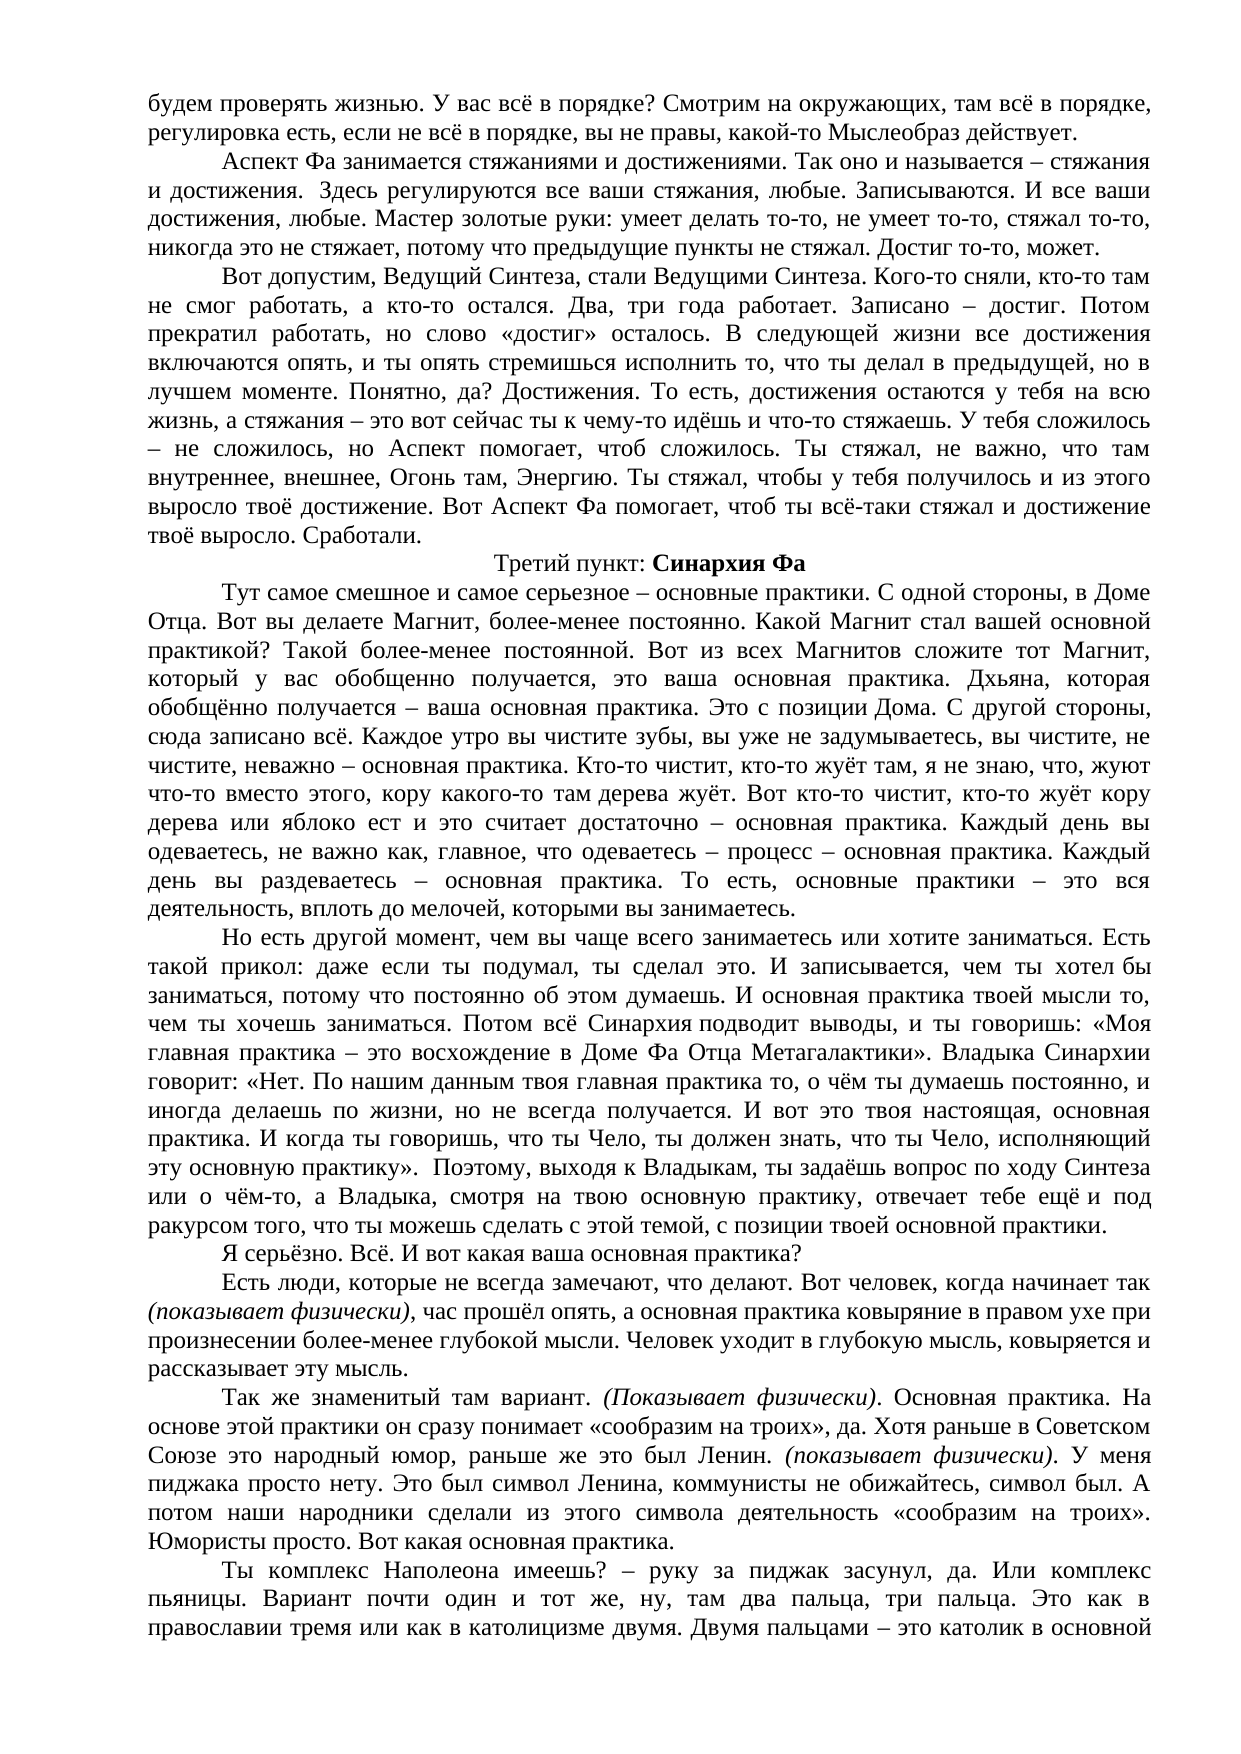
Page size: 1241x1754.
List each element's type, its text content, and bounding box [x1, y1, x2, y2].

text Аспект Фа занимается стяжаниями и достижениями. Так оно и называется – стяжания и достижения. Здесь регулируются все ваши стяжания, любые. Записываются. И все ваши достижения, любые. Мастер золотые руки: умеет делать то-то, не умеет то-то, стяжал то-то, никогда это не стяжает, потому что предыдущие пункты не стяжал. Достиг то-то, может. [148, 146, 1152, 261]
text Тут самое смешное и самое серьезное – основные практики. С одной стороны, в Доме Отца. Вот вы делаете Магнит, более-менее постоянно. Какой Магнит стал вашей основной практикой? Такой более-менее постоянной. Вот из всех Магнитов сложите тот Магнит, который у вас обобщенно получается, это ваша основная практика. Дхьяна, которая обобщённо получается – ваша основная практика. Это с позиции Дома. С другой стороны, сюда записано всё. Каждое утро вы чистите зубы, вы уже не задумываетесь, вы чистите, не чистите, неважно – основная практика. Кто-то чистит, кто-то жуёт там, я не знаю, что, жуют что-то вместо этого, кору какого-то там дерева жуёт. Вот кто-то чистит, кто-то жуёт кору дерева или яблоко ест и это считает достаточно – основная практика. Каждый день вы одеваетесь, не важно как, главное, что одеваетесь – процесс – основная практика. Каждый день вы раздеваетесь – основная практика. То есть, основные практики – это вся деятельность, вплоть до мелочей, которыми вы занимаетесь. [148, 577, 1152, 922]
text Так же знаменитый там вариант. (Показывает физически). Основная практика. На основе этой практики он сразу понимает «сообразим на троих», да. Хотя раньше в Советском Союзе это народный юмор, раньше же это был Ленин. (показывает физически). У меня пиджака просто нету. Это был символ Ленина, коммунисты не обижайтесь, символ был. А потом наши народники сделали из этого символа деятельность «сообразим на троих». Юмористы просто. Вот какая основная практика. [148, 1382, 1152, 1555]
text Третий пункт: Синархия Фа [148, 548, 1152, 577]
text Я серьёзно. Всё. И вот какая ваша основная практика? [148, 1238, 1152, 1267]
text Вот допустим, Ведущий Синтеза, стали Ведущими Синтеза. Кого-то сняли, кто-то там не смог работать, а кто-то остался. Два, три года работает. Записано – достиг. Потом прекратил работать, но слово «достиг» осталось. В следующей жизни все достижения включаются опять, и ты опять стремишься исполнить то, что ты делал в предыдущей, но в лучшем моменте. Понятно, да? Достижения. То есть, достижения остаются у тебя на всю жизнь, а стяжания – это вот сейчас ты к чему-то идёшь и что-то стяжаешь. У тебя сложилось – не сложилось, но Аспект помогает, чтоб сложилось. Ты стяжал, не важно, что там внутреннее, внешнее, Огонь там, Энергию. Ты стяжал, чтобы у тебя получилось и из этого выросло твоё достижение. Вот Аспект Фа помогает, чтоб ты всё-таки стяжал и достижение твоё выросло. Сработали. [148, 261, 1152, 548]
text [148, 88, 1152, 146]
text Но есть другой момент, чем вы чаще всего занимаетесь или хотите заниматься. Есть такой прикол: даже если ты подумал, ты сделал это. И записывается, чем ты хотел бы заниматься, потому что постоянно об этом думаешь. И основная практика твоей мысли то, чем ты хочешь заниматься. Потом всё Синархия подводит выводы, и ты говоришь: «Моя главная практика – это восхождение в Доме Фа Отца Метагалактики». Владыка Синархии говорит: «Нет. По нашим данным твоя главная практика то, о чём ты думаешь постоянно, и иногда делаешь по жизни, но не всегда получается. И вот это твоя настоящая, основная практика. И когда ты говоришь, что ты Чело, ты должен знать, что ты Чело, исполняющий эту основную практику». Поэтому, выходя к Владыкам, ты задаёшь вопрос по ходу Синтеза или о чём-то, а Владыка, смотря на твою основную практику, отвечает тебе ещё и под ракурсом того, что ты можешь сделать с этой темой, с позиции твоей основной практики. [148, 922, 1152, 1238]
text Есть люди, которые не всегда замечают, что делают. Вот человек, когда начинает так (показывает физически), час прошёл опять, а основная практика ковыряние в правом ухе при произнесении более-менее глубокой мысли. Человек уходит в глубокую мысль, ковыряется и рассказывает эту мысль. [148, 1267, 1152, 1382]
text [148, 1555, 1152, 1641]
